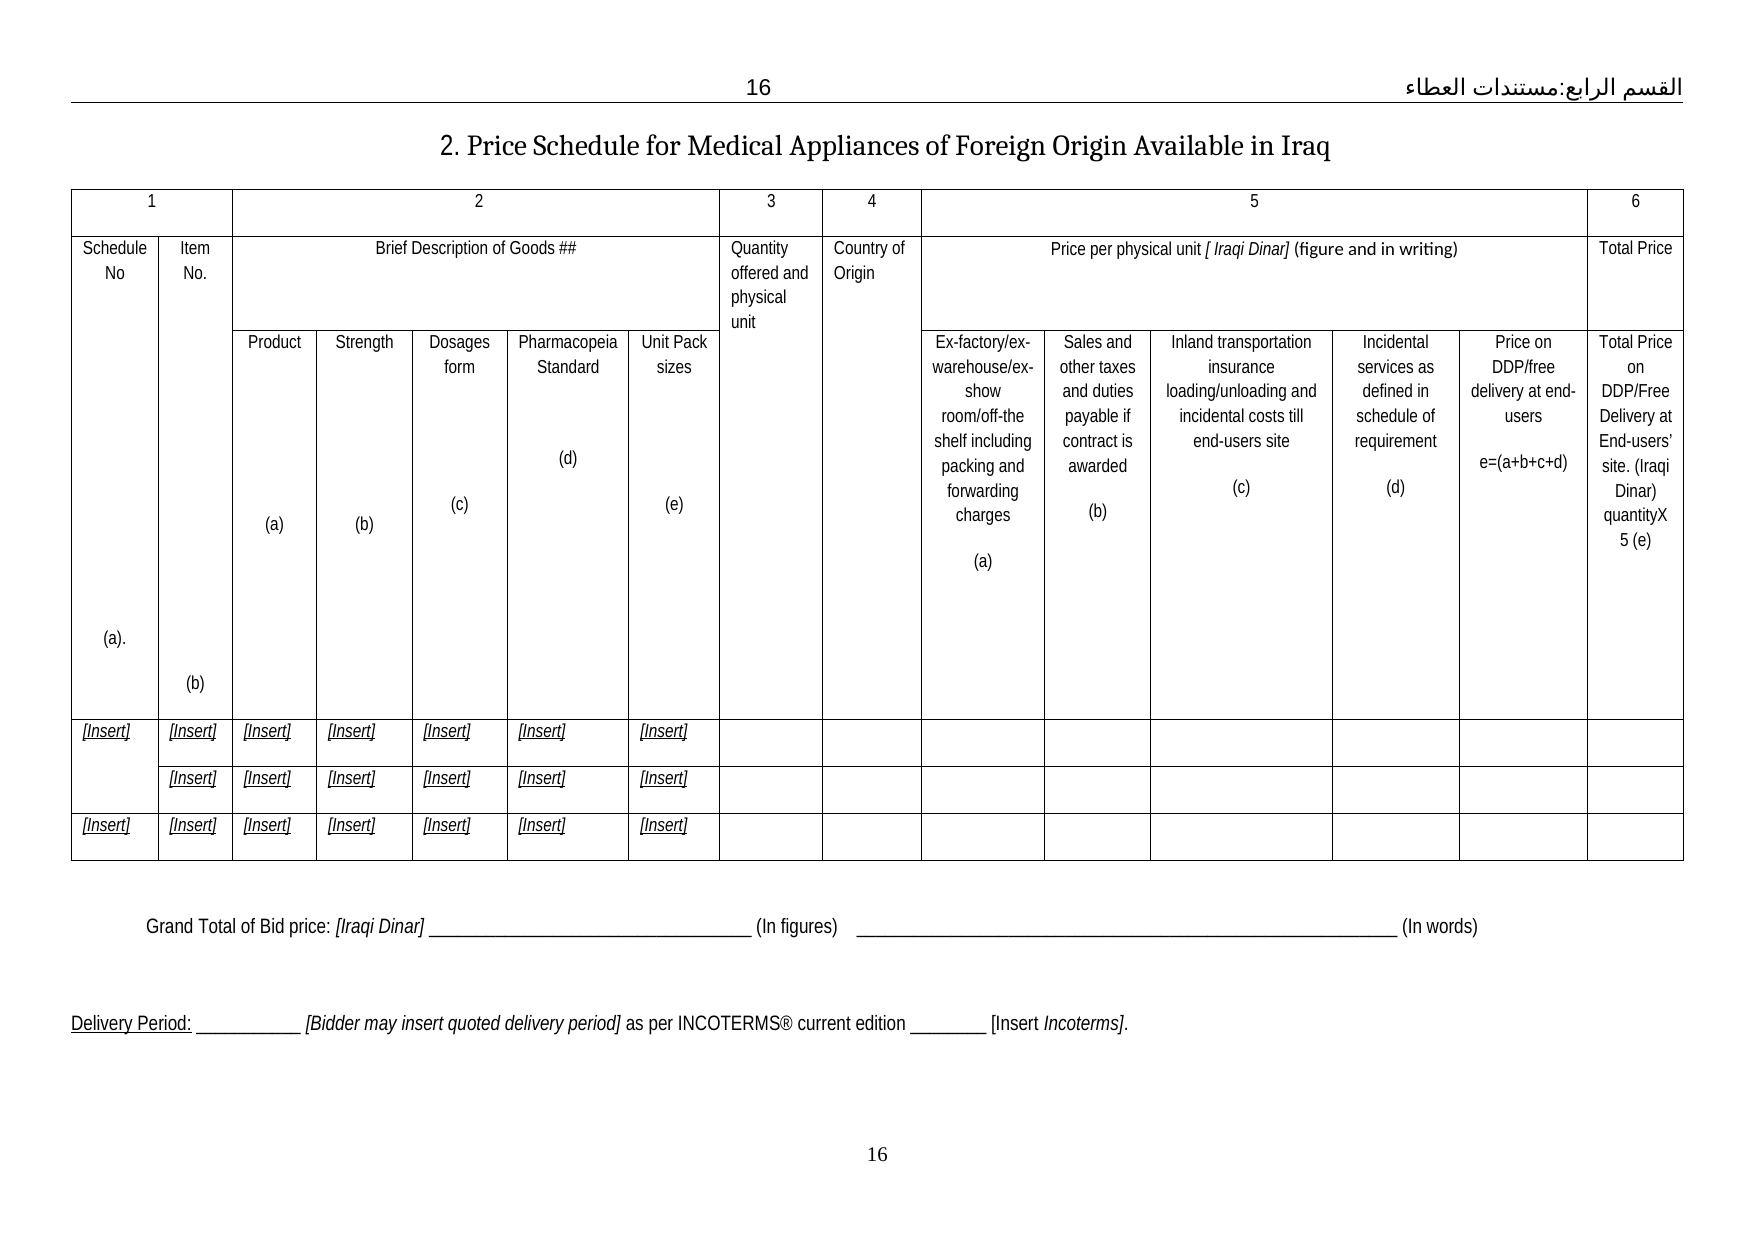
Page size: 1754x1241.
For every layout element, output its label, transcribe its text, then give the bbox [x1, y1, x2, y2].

table_cell [1588, 767, 1683, 813]
table_cell [Insert] [233, 814, 316, 860]
table_cell [1045, 767, 1150, 813]
table_cell [Insert] [72, 720, 158, 813]
table_cell [720, 720, 822, 766]
table_cell [720, 767, 822, 813]
table_cell Product (a) [233, 331, 316, 718]
table_cell [1045, 720, 1150, 766]
table_cell [1588, 814, 1683, 860]
table_cell [Insert] [159, 767, 232, 813]
table_cell [1333, 767, 1459, 813]
table_cell [1151, 814, 1332, 860]
table_cell [1333, 720, 1459, 766]
table_cell Brief Description of Goods ## [233, 237, 719, 330]
table_cell [Insert] [72, 814, 158, 860]
table_cell [Insert] [159, 814, 232, 860]
table_cell [Insert] [413, 814, 507, 860]
text Delivery Period: ___________ [Bidder may insert quoted delivery period] as per INCOTERMS® current edition ________ [Insert Incoterms]. [71, 1011, 1683, 1035]
table_cell [Insert] [508, 814, 628, 860]
table_header 4 [823, 190, 921, 236]
table_cell Ex-factory/ex-warehouse/ex-show room/off-the shelf including packing and forwarding charges (a) [922, 331, 1044, 718]
table_cell [Insert] [508, 767, 628, 813]
table_cell Dosages form (c) [413, 331, 507, 718]
table_header 1 [72, 190, 232, 236]
text 2. Price Schedule for Medical Appliances of Foreign Origin Available in Iraq [89, 128, 1683, 163]
table_cell [922, 814, 1044, 860]
table_cell [1333, 814, 1459, 860]
table_cell [823, 767, 921, 813]
table_cell [1460, 720, 1587, 766]
table_header 6 [1588, 190, 1683, 236]
table_cell [Insert] [159, 720, 232, 766]
table_cell [1460, 767, 1587, 813]
table_cell Unit Pack sizes (e) [629, 331, 719, 718]
table_cell [1151, 720, 1332, 766]
table_cell [Insert] [413, 720, 507, 766]
table_header 3 [720, 190, 822, 236]
table_header 2 [233, 190, 719, 236]
table_cell [Insert] [233, 720, 316, 766]
table_cell [Insert] [508, 720, 628, 766]
table_cell [Insert] [317, 814, 412, 860]
table_cell Sales and other taxes and duties payable if contract is awarded (b) [1045, 331, 1150, 718]
table_cell Quantity offered and physical unit [720, 237, 822, 718]
table_cell Inland transportation insurance loading/unloading and incidental costs till end-users site (c) [1151, 331, 1332, 718]
table_cell Item No. (b) [159, 237, 232, 718]
table_cell Schedule No (a). [72, 237, 158, 718]
table_cell [Insert] [629, 814, 719, 860]
table_header 5 [922, 190, 1587, 236]
table_cell Country of Origin [823, 237, 921, 718]
table_cell Price on DDP/free delivery at end-users e=(a+b+c+d) [1460, 331, 1587, 718]
table_cell Incidental services as defined in schedule of requirement (d) [1333, 331, 1459, 718]
table_cell [823, 720, 921, 766]
table_cell [Insert] [317, 767, 412, 813]
table_cell [1588, 720, 1683, 766]
table_cell [1460, 814, 1587, 860]
table_cell [Insert] [233, 767, 316, 813]
table_cell [823, 814, 921, 860]
table_cell Pharmacopeia Standard (d) [508, 331, 628, 718]
table_cell [1045, 814, 1150, 860]
table_cell [Insert] [629, 767, 719, 813]
table_cell Price per physical unit [ Iraqi Dinar] (figure and in writing) [922, 237, 1587, 330]
table_cell Total Price [1588, 237, 1683, 330]
table_cell [922, 720, 1044, 766]
table_cell [Insert] [317, 720, 412, 766]
table_cell [922, 767, 1044, 813]
text Grand Total of Bid price: [Iraqi Dinar] __________________________________ (In figures) _________________________________________________________ (In words) [71, 914, 1683, 938]
table_cell [Insert] [413, 767, 507, 813]
table_cell [Insert] [629, 720, 719, 766]
table_cell Strength (b) [317, 331, 412, 718]
table_cell [1151, 767, 1332, 813]
table_cell [720, 814, 822, 860]
table_cell Total Price on DDP/Free Delivery at End-users’ site. (Iraqi Dinar) quantityX 5 (e) [1588, 331, 1683, 718]
